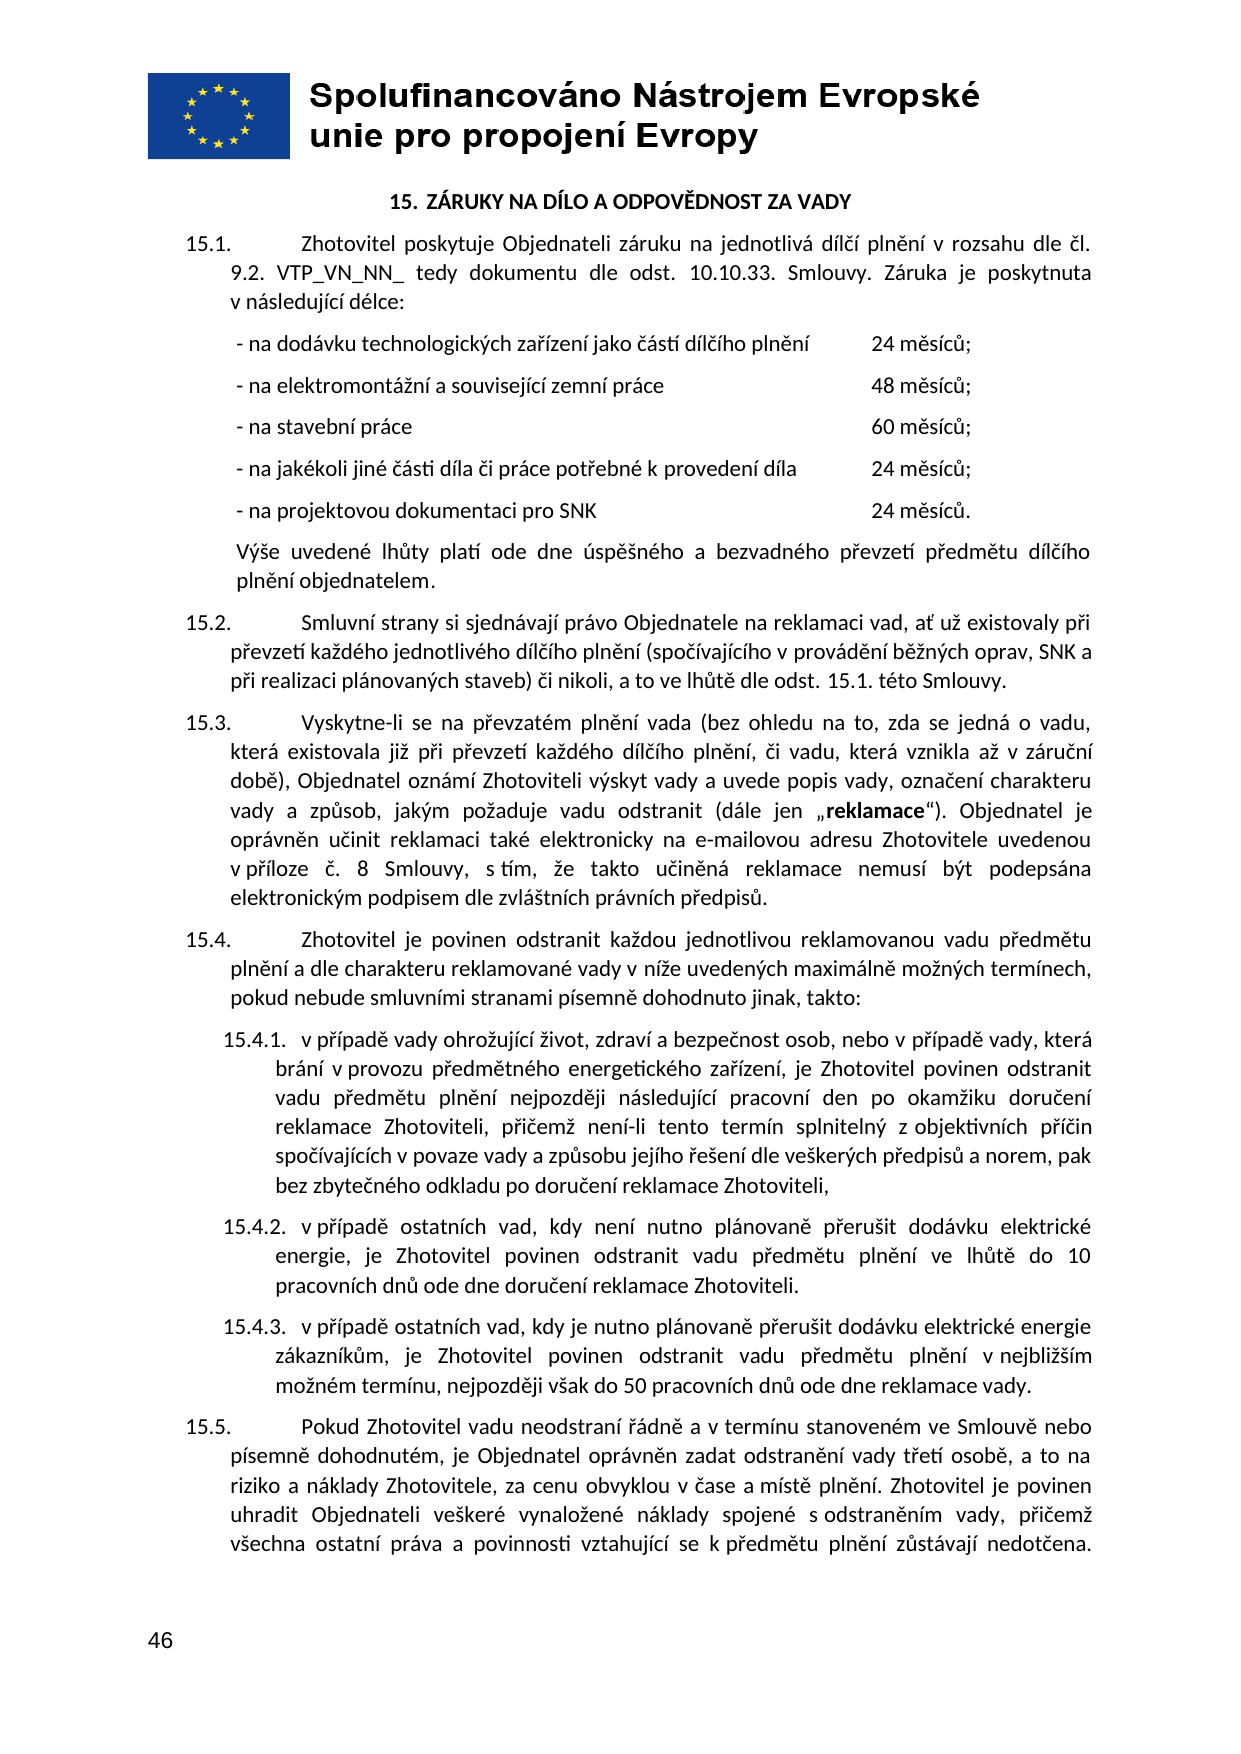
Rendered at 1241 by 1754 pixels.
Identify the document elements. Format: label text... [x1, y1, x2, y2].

text Výše uvedené lhůty platí ode dne úspěšného a bezvadného převzetí předmětu dílčího plnění objednatelem. [236, 536, 1093, 595]
list v případě vady ohrožující život, zdraví a bezpečnost osob, nebo v případě vady, která brání v provozu předmětného energetického zařízení, je Zhotovitel povinen odstranit vadu předmětu plnění nejpozději následující pracovní den po okamžiku doručení reklamace Zhotoviteli, přičemž není-li tento termín splnitelný z objektivních příčin spočívajících v povaze vady a způsobu jejího řešení dle veškerých předpisů a norem, pak bez zbytečného odkladu po doručení reklamace Zhotoviteli, [223, 1024, 1093, 1199]
list Záruky NA dílo a Odpovědnost za vady [148, 186, 1093, 216]
text - na dodávku technologických zařízení jako částí dílčího plnění 24 měsíců; [236, 328, 1093, 357]
list Zhotovitel poskytuje Objednateli záruku na jednotlivá dílčí plnění v rozsahu dle čl. 9.2. VTP_VN_NN_ tedy dokumentu dle odst. 10.10.3. Smlouvy. Záruka je poskytnuta v následující délce: [185, 228, 1093, 316]
text - na stavební práce 60 měsíců; [236, 411, 1093, 441]
list Zhotovitel je povinen odstranit každou jednotlivou reklamovanou vadu předmětu plnění a dle charakteru reklamované vady v níže uvedených maximálně možných termínech, pokud nebude smluvními stranami písemně dohodnuto jinak, takto: [185, 924, 1093, 1011]
list Vyskytne-li se na převzatém plnění vada (bez ohledu na to, zda se jedná o vadu, která existovala již při převzetí každého dílčího plnění, či vadu, která vznikla až v záruční době), Objednatel oznámí Zhotoviteli výskyt vady a uvede popis vady, označení charakteru vady a způsob, jakým požaduje vadu odstranit (dále jen „reklamace“). Objednatel je oprávněn učinit reklamaci také elektronicky na e-mailovou adresu Zhotovitele uvedenou v příloze č. 8 Smlouvy, s tím, že takto učiněná reklamace nemusí být podepsána elektronickým podpisem dle zvláštních právních předpisů. [185, 707, 1093, 911]
list Smluvní strany si sjednávají právo Objednatele na reklamaci vad, ať už existovaly při převzetí každého jednotlivého dílčího plnění (spočívajícího v provádění běžných oprav, SNK a při realizaci plánovaných staveb) či nikoli, a to ve lhůtě dle odst. 15.1. této Smlouvy. [185, 607, 1093, 695]
text - na jakékoli jiné části díla či práce potřebné k provedení díla 24 měsíců; [236, 453, 1093, 482]
text - na projektovou dokumentaci pro SNK 24 měsíců. [236, 495, 1093, 524]
list v případě ostatních vad, kdy není nutno plánovaně přerušit dodávku elektrické energie, je Zhotovitel povinen odstranit vadu předmětu plnění ve lhůtě do 10 pracovních dnů ode dne doručení reklamace Zhotoviteli. [223, 1211, 1093, 1299]
list v případě ostatních vad, kdy je nutno plánovaně přerušit dodávku elektrické energie zákazníkům, je Zhotovitel povinen odstranit vadu předmětu plnění v nejbližším možném termínu, nejpozději však do 50 pracovních dnů ode dne reklamace vady. [223, 1311, 1093, 1399]
text - na elektromontážní a související zemní práce 48 měsíců; [236, 370, 1093, 399]
picture [147, 73, 991, 160]
